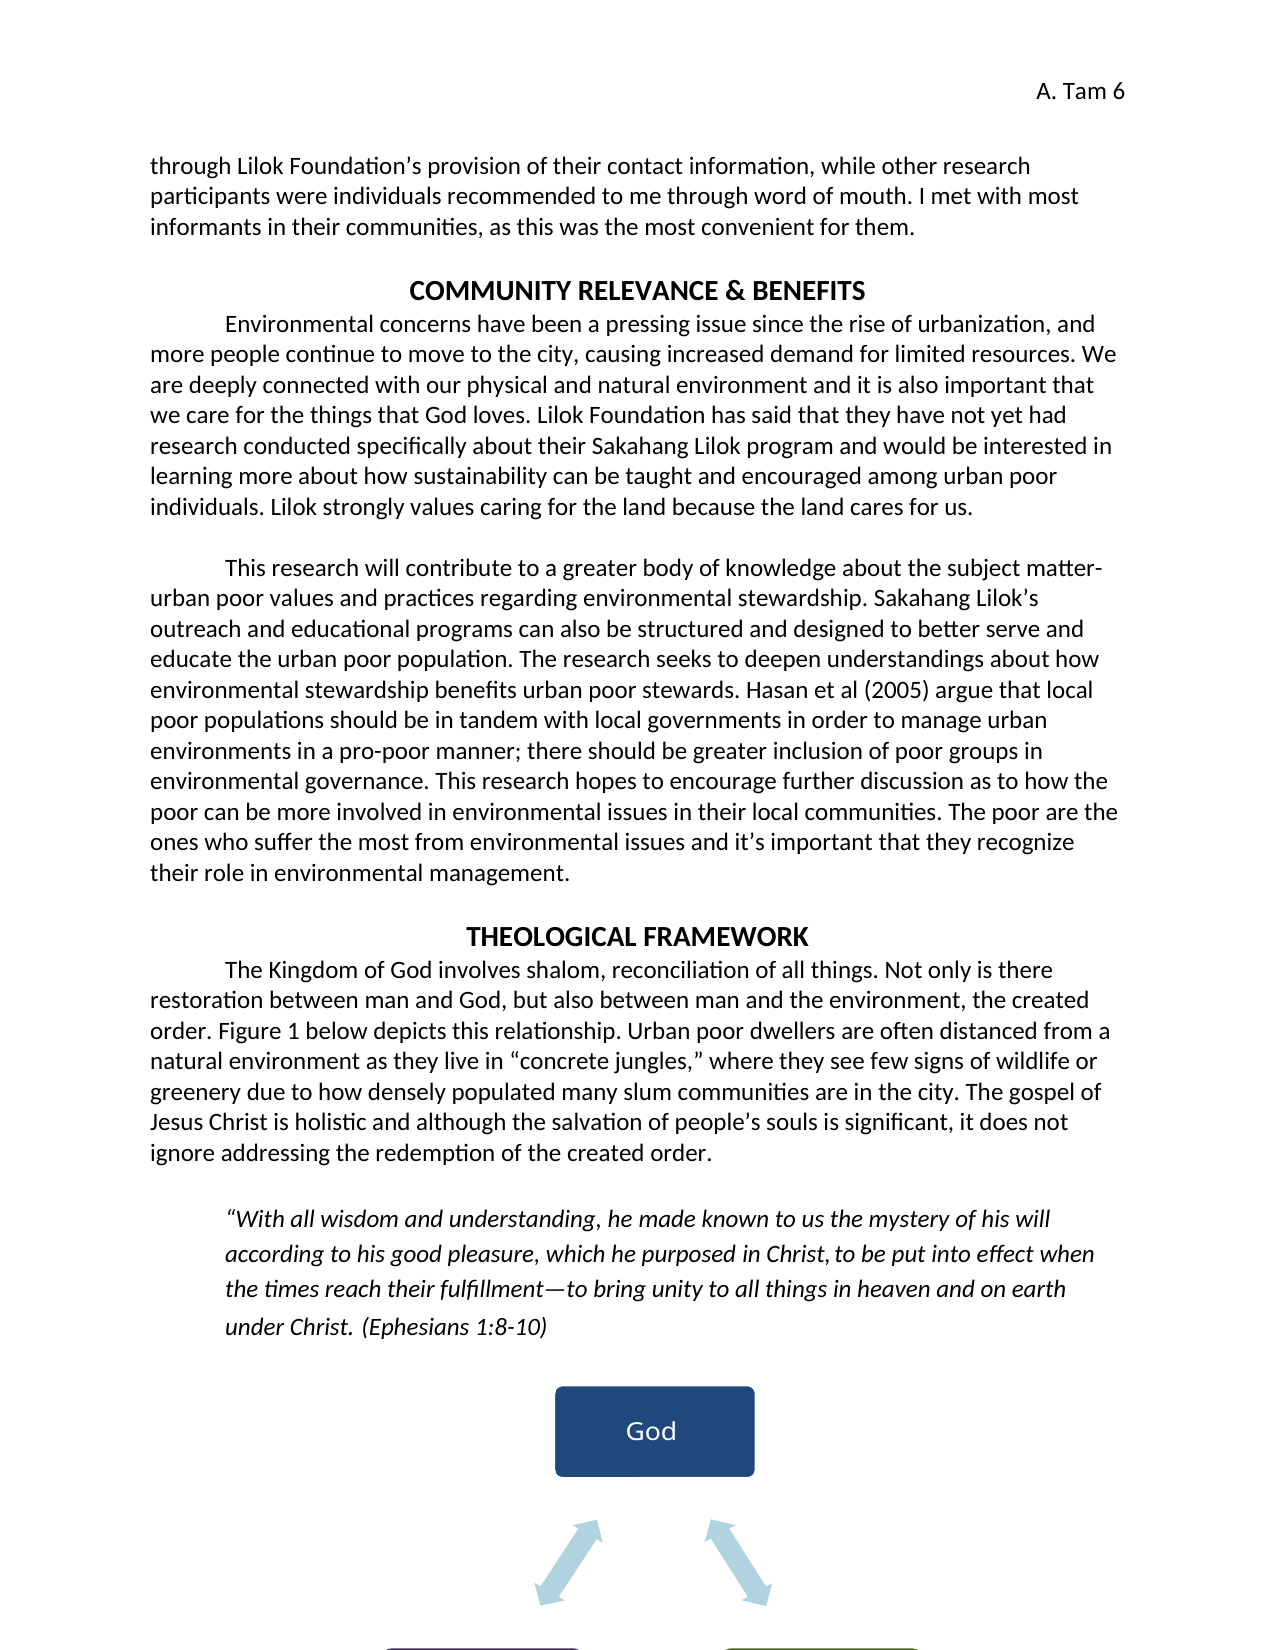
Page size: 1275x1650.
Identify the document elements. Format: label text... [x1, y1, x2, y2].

text COMMUNITY RELEVANCE & BENEFITS [150, 272, 1125, 308]
text The Kingdom of God involves shalom, reconciliation of all things. Not only is there restoration between man and God, but also between man and the environment, the created order. Figure 1 below depicts this relationship. Urban poor dwellers are often distanced from a natural environment as they live in “concrete jungles,” where they see few signs of wildlife or greenery due to how densely populated many slum communities are in the city. The gospel of Jesus Christ is holistic and although the salvation of people’s souls is significant, it does not ignore addressing the redemption of the created order. [150, 954, 1125, 1167]
text “With all wisdom and understanding, he made known to us the mystery of his will according to his good pleasure, which he purposed in Christ, to be put into effect when the times reach their fulfillment—to bring unity to all things in heaven and on earth under Christ. (Ephesians 1:8-10) [225, 1203, 1125, 1343]
text This research will contribute to a greater body of knowledge about the subject matter- urban poor values and practices regarding environmental stewardship. Sakahang Lilok’s outreach and educational programs can also be structured and designed to better serve and educate the urban poor population. The research seeks to deepen understandings about how environmental stewardship benefits urban poor stewards. Hasan et al (2005) argue that local poor populations should be in tandem with local governments in order to manage urban environments in a pro-poor manner; there should be greater inclusion of poor groups in environmental governance. This research hopes to encourage further discussion as to how the poor can be more involved in environmental issues in their local communities. The poor are the ones who suffer the most from environmental issues and it’s important that they recognize their role in environmental management. [150, 552, 1125, 888]
text THEOLOGICAL FRAMEWORK [150, 918, 1125, 954]
text Environmental concerns have been a pressing issue since the rise of urbanization, and more people continue to move to the city, causing increased demand for limited resources. We are deeply connected with our physical and natural environment and it is also important that we care for the things that God loves. Lilok Foundation has said that they have not yet had research conducted specifically about their Sakahang Lilok program and would be interested in learning more about how sustainability can be taught and encouraged among urban poor individuals. Lilok strongly values caring for the land because the land cares for us. [150, 308, 1125, 521]
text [150, 150, 1125, 242]
